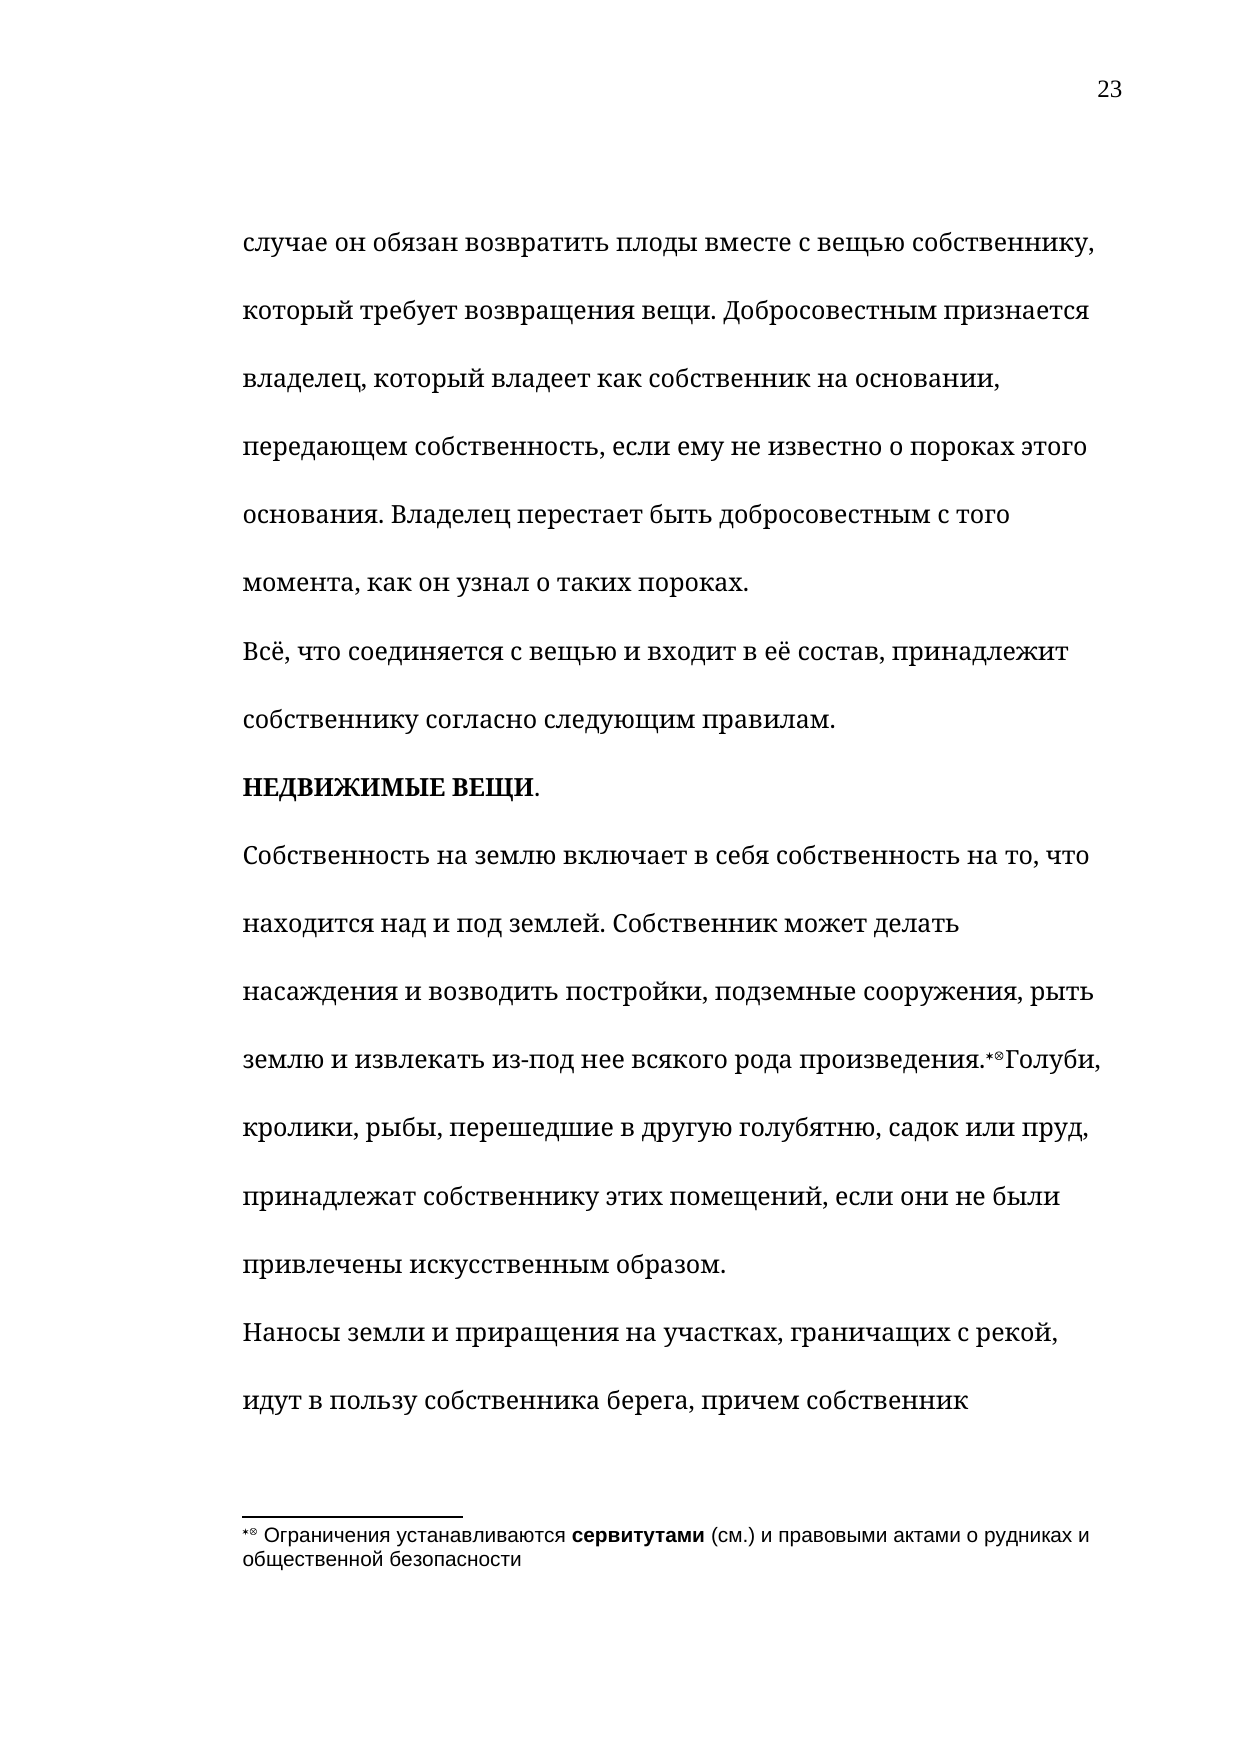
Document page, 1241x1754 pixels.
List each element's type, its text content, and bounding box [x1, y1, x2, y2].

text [242, 224, 1122, 599]
text Всё, что соединяется с вещью и входит в её состав, принадлежит собственнику согласно следующим правилам. [242, 633, 1122, 735]
text Собственность на землю включает в себя собственность на то, что находится над и под землей. Собственник может делать насаждения и возводить постройки, подземные сооружения, рыть землю и извлекать из-под нее всякого рода произведения.*Голуби, кролики, рыбы, перешедшие в другую голубятню, садок или пруд, принадлежат собственнику этих помещений, если они не были привлечены искусственным образом. [242, 838, 1122, 1280]
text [242, 1314, 1122, 1417]
text НЕДВИЖИМЫЕ ВЕЩИ. [242, 769, 1122, 803]
